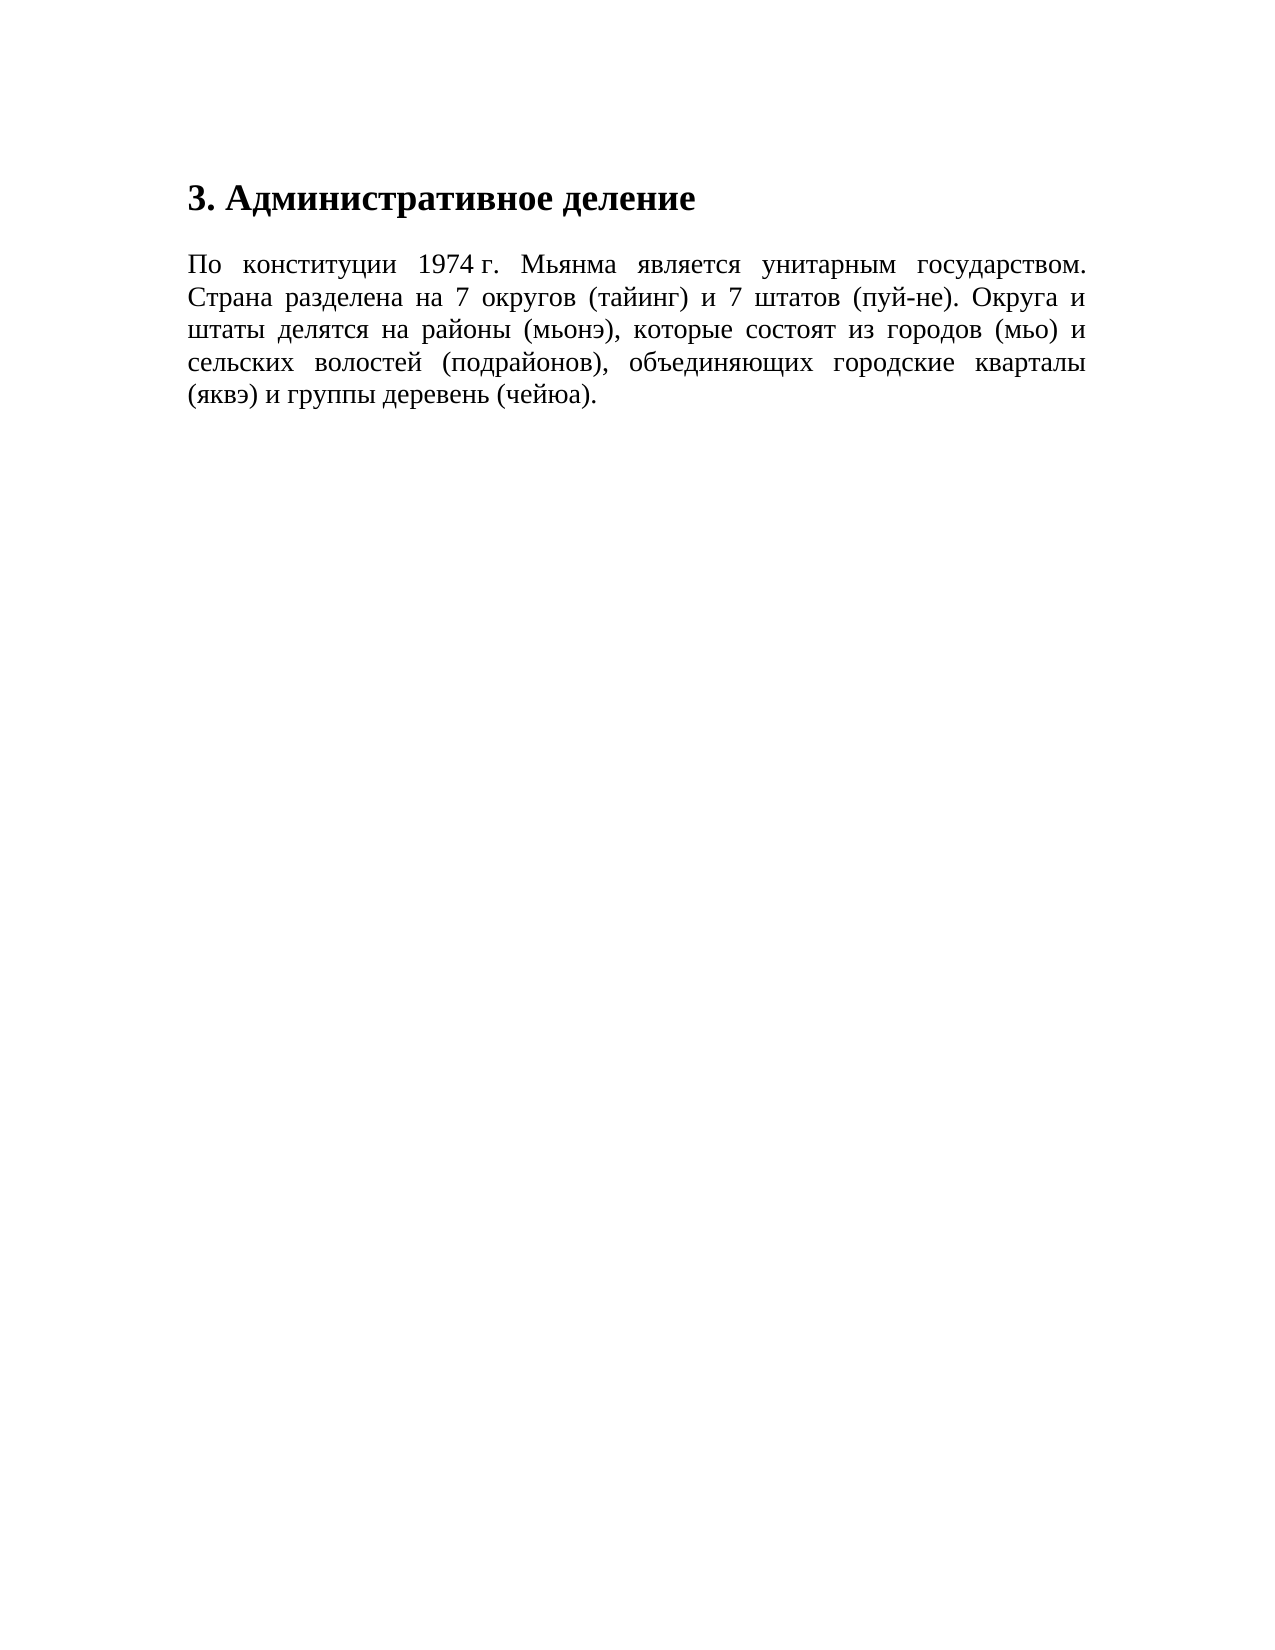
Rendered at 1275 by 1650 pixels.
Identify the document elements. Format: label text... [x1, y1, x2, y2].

text По конституции 1974 г. Мьянма является унитарным государством. Страна разделена на 7 округов (тайинг) и 7 штатов (пуй-не). Округа и штаты делятся на районы (мьонэ), которые состоят из городов (мьо) и сельских волостей (подрайонов), объединяющих городские кварталы (яквэ) и группы деревень (чейюа). [187, 248, 1087, 409]
list 3. Административное деление [187, 175, 1087, 218]
